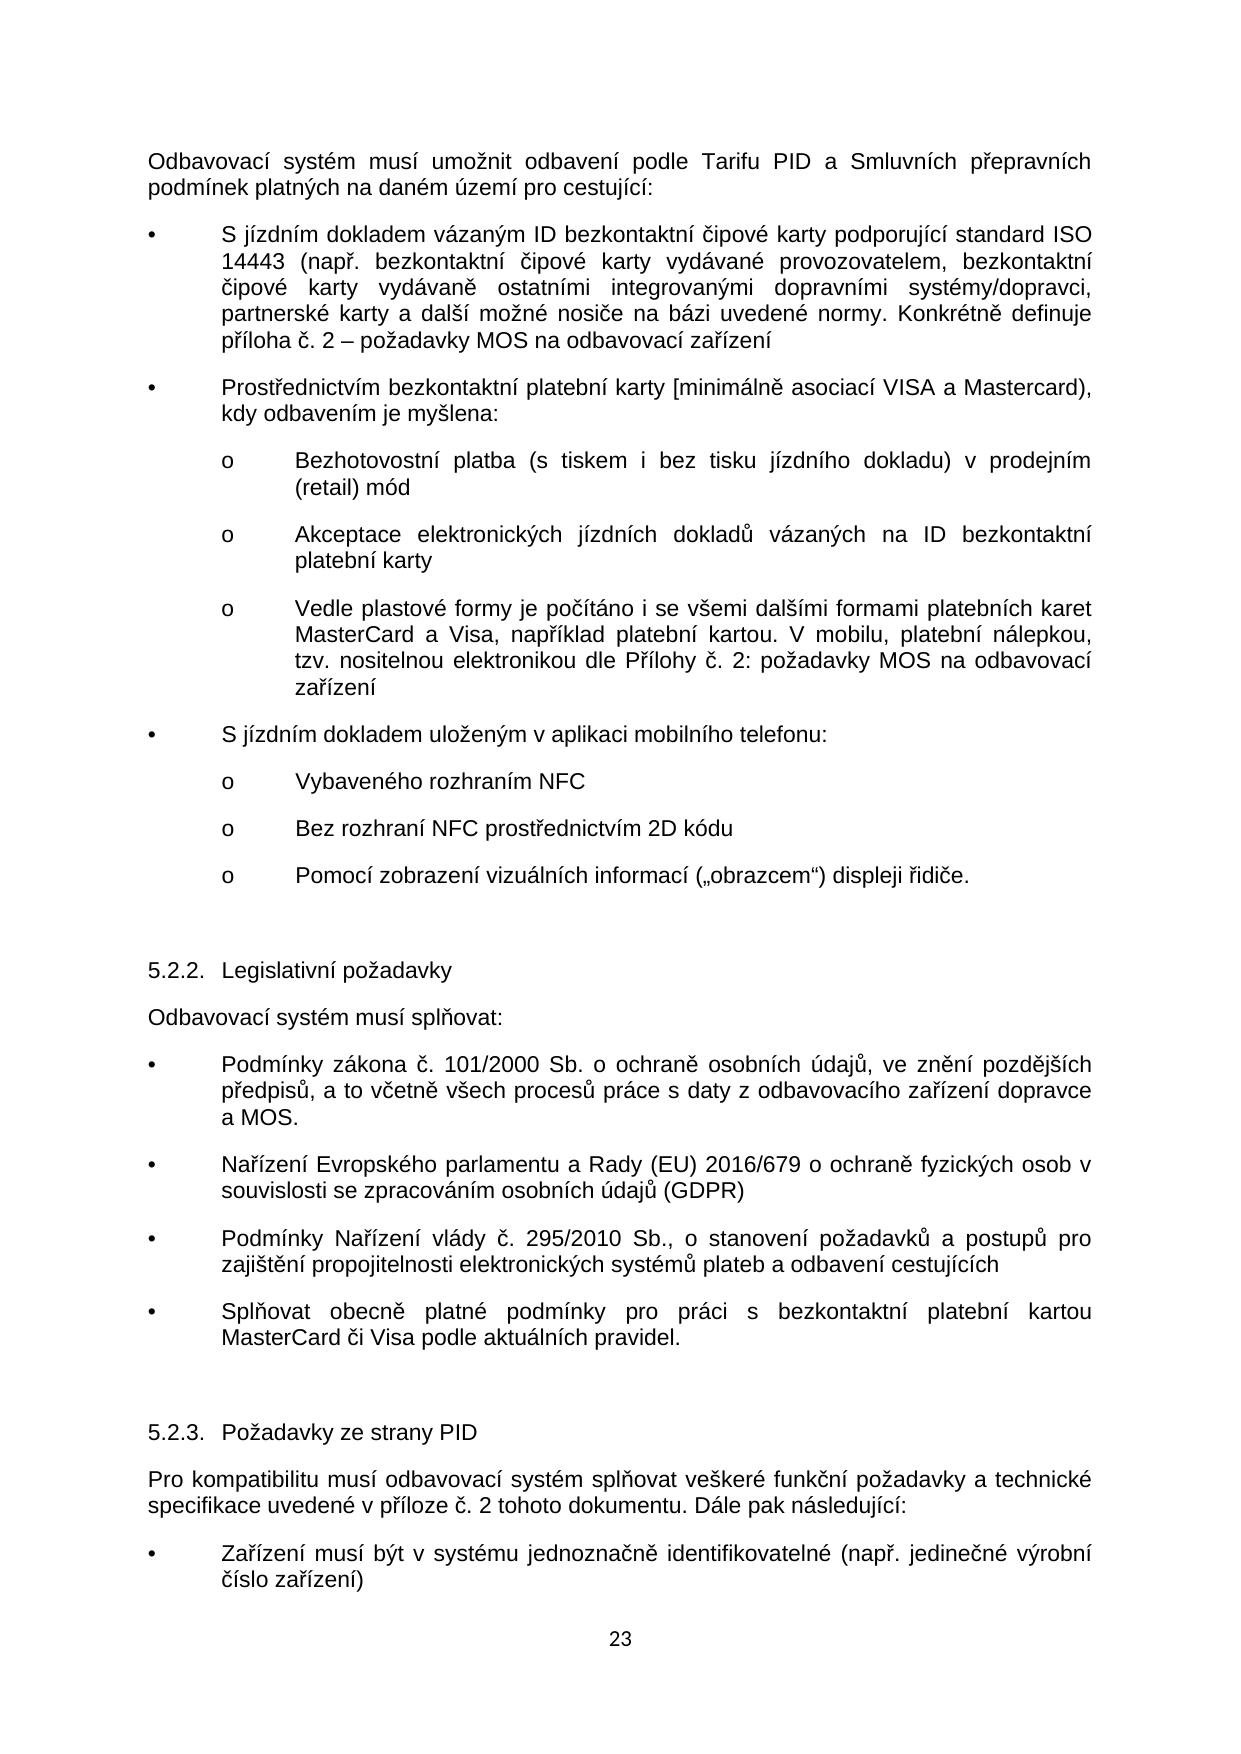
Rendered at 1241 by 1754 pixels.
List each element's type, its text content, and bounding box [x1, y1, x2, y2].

text o Pomocí zobrazení vizuálních informací („obrazcem“) displeji řidiče. [148, 862, 1092, 889]
text o Bezhotovostní platba (s tiskem i bez tisku jízdního dokladu) v prodejním (retail) mód [221, 447, 1092, 500]
text • Prostřednictvím bezkontaktní platební karty [minimálně asociací VISA a Mastercard), kdy odbavením je myšlena: [148, 374, 1092, 427]
text • Nařízení Evropského parlamentu a Rady (EU) 2016/679 o ochraně fyzických osob v souvislosti se zpracováním osobních údajů (GDPR) [148, 1151, 1092, 1204]
text Pro kompatibilitu musí odbavovací systém splňovat veškeré funkční požadavky a technické specifikace uvedené v příloze č. 2 tohoto dokumentu. Dále pak následující: [148, 1466, 1092, 1519]
text o Vybaveného rozhraním NFC [148, 768, 1092, 794]
text • S jízdním dokladem vázaným ID bezkontaktní čipové karty podporující standard ISO 14443 (např. bezkontaktní čipové karty vydávané provozovatelem, bezkontaktní čipové karty vydávaně ostatními integrovanými dopravními systémy/dopravci, partnerské karty a další možné nosiče na bázi uvedené normy. Konkrétně definuje příloha č. 2 – požadavky MOS na odbavovací zařízení [148, 221, 1092, 353]
text 5.2.3. Požadavky ze strany PID [148, 1419, 1092, 1445]
text o Bez rozhraní NFC prostřednictvím 2D kódu [148, 815, 1092, 841]
text o Vedle plastové formy je počítáno i se všemi dalšími formami platebních karet MasterCard a Visa, například platební kartou. V mobilu, platební nálepkou, tzv. nositelnou elektronikou dle Přílohy č. 2: požadavky MOS na odbavovací zařízení [221, 594, 1092, 700]
text Odbavovací systém musí splňovat: [148, 1004, 1092, 1030]
text 5.2.2. Legislativní požadavky [148, 957, 1092, 983]
text • S jízdním dokladem uloženým v aplikaci mobilního telefonu: [148, 721, 1092, 747]
text • Podmínky zákona č. 101/2000 Sb. o ochraně osobních údajů, ve znění pozdějších předpisů, a to včetně všech procesů práce s daty z odbavovacího zařízení dopravce a MOS. [148, 1051, 1092, 1130]
text Odbavovací systém musí umožnit odbavení podle Tarifu PID a Smluvních přepravních podmínek platných na daném území pro cestující: [148, 148, 1092, 200]
text • Splňovat obecně platné podmínky pro práci s bezkontaktní platební kartou MasterCard či Visa podle aktuálních pravidel. [148, 1298, 1092, 1351]
text o Akceptace elektronických jízdních dokladů vázaných na ID bezkontaktní platební karty [221, 521, 1092, 574]
text • Podmínky Nařízení vlády č. 295/2010 Sb., o stanovení požadavků a postupů pro zajištění propojitelnosti elektronických systémů plateb a odbavení cestujících [148, 1224, 1092, 1277]
text • Zařízení musí být v systému jednoznačně identifikovatelné (např. jedinečné výrobní číslo zařízení) [148, 1539, 1092, 1592]
